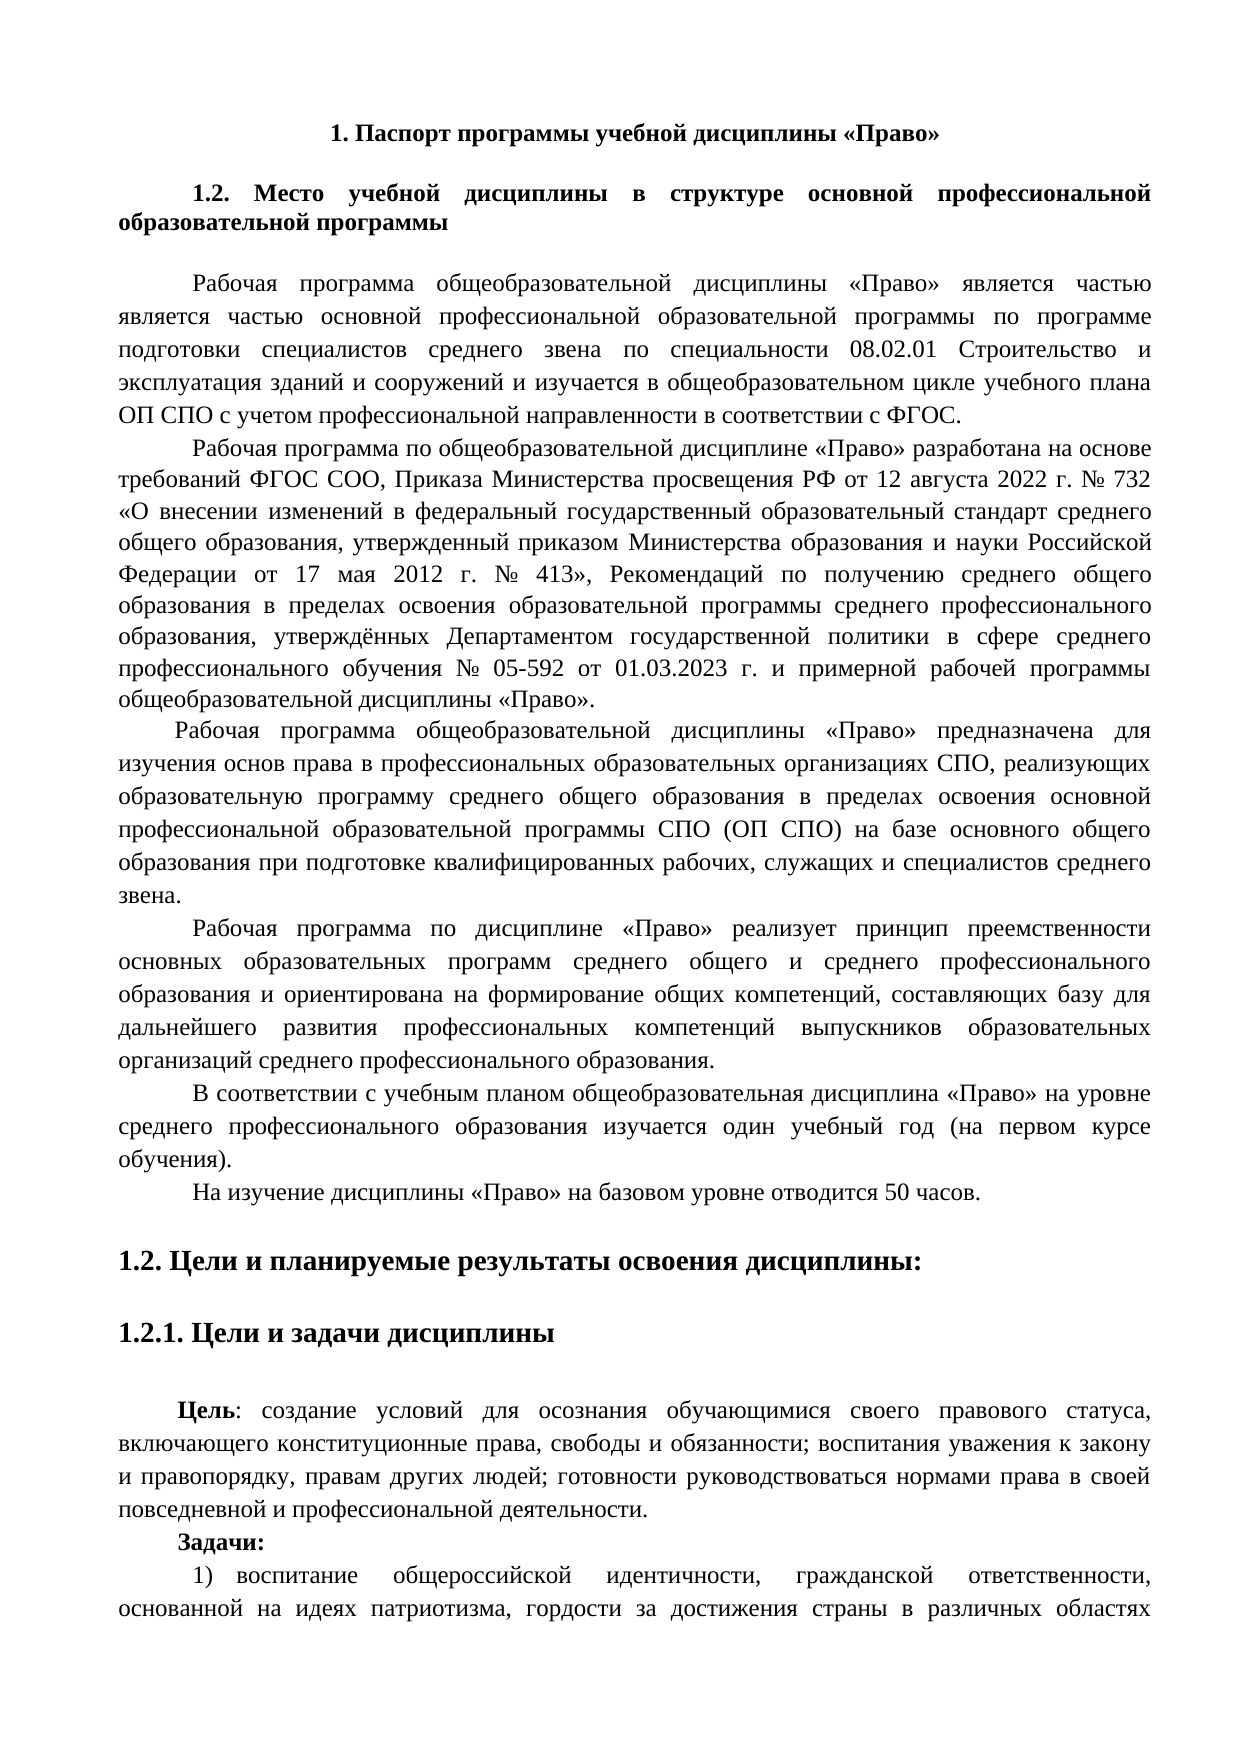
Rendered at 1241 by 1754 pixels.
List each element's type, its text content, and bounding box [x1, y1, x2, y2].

list Рабочая программа общеобразовательной дисциплины «Право» является частью является частью основной профессиональной образовательной программы по программе подготовки специалистов среднего звена по специальности 08.02.01 Строительство и эксплуатация зданий и сооружений и изучается в общеобразовательном цикле учебного плана ОП СПО с учетом профессиональной направленности в соответствии с ФГОС. [118, 268, 1152, 429]
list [118, 1560, 1152, 1622]
text 1.2.1. Цели и задачи дисциплины [118, 1316, 1152, 1349]
text В соответствии с учебным планом общеобразовательная дисциплина «Право» на уровне среднего профессионального образования изучается один учебный год (на первом курсе обучения). [118, 1078, 1152, 1173]
subtitle 1. Паспорт программы учебной дисциплины «Право» [118, 118, 1152, 147]
text Рабочая программа по дисциплине «Право» реализует принцип преемственности основных образовательных программ среднего общего и среднего профессионального образования и ориентирована на формирование общих компетенций, составляющих базу для дальнейшего развития профессиональных компетенций выпускников образовательных организаций среднего профессионального образования. [118, 913, 1152, 1074]
text Цель: создание условий для осознания обучающимися своего правового статуса, включающего конституционные права, свободы и обязанности; воспитания уважения к закону и правопорядку, правам других людей; готовности руководствоваться нормами права в своей повседневной и профессиональной деятельности. [118, 1395, 1152, 1522]
text На изучение дисциплины «Право» на базовом уровне отводится 50 часов. [118, 1177, 1152, 1206]
text Рабочая программа по общеобразовательной дисциплине «Право» разработана на основе требований ФГОС СОО, Приказа Министерства просвещения РФ от 12 августа 2022 г. № 732 «О внесении изменений в федеральный государственный образовательный стандарт среднего общего образования, утвержденный приказом Министерства образования и науки Российской Федерации от 17 мая 2012 г. № 413», Рекомендаций по получению среднего общего образования в пределах освоения образовательной программы среднего профессионального образования, утверждённых Департаментом государственной политики в сфере среднего профессионального обучения № 05-592 от 01.03.2023 г. и примерной рабочей программы общеобразовательной дисциплины «Право». [118, 433, 1152, 713]
text Рабочая программа общеобразовательной дисциплины «Право» предназначена для изучения основ права в профессиональных образовательных организациях СПО, реализующих образовательную программу среднего общего образования в пределах освоения основной профессиональной образовательной программы СПО (ОП СПО) на базе основного общего образования при подготовке квалифицированных рабочих, служащих и специалистов среднего звена. [118, 715, 1152, 909]
list 1.2. Место учебной дисциплины в структуре основной профессиональной образовательной программы [118, 178, 1152, 235]
text 1.2. Цели и планируемые результаты освоения дисциплины: [118, 1243, 1152, 1277]
text Задачи: [118, 1527, 1152, 1556]
